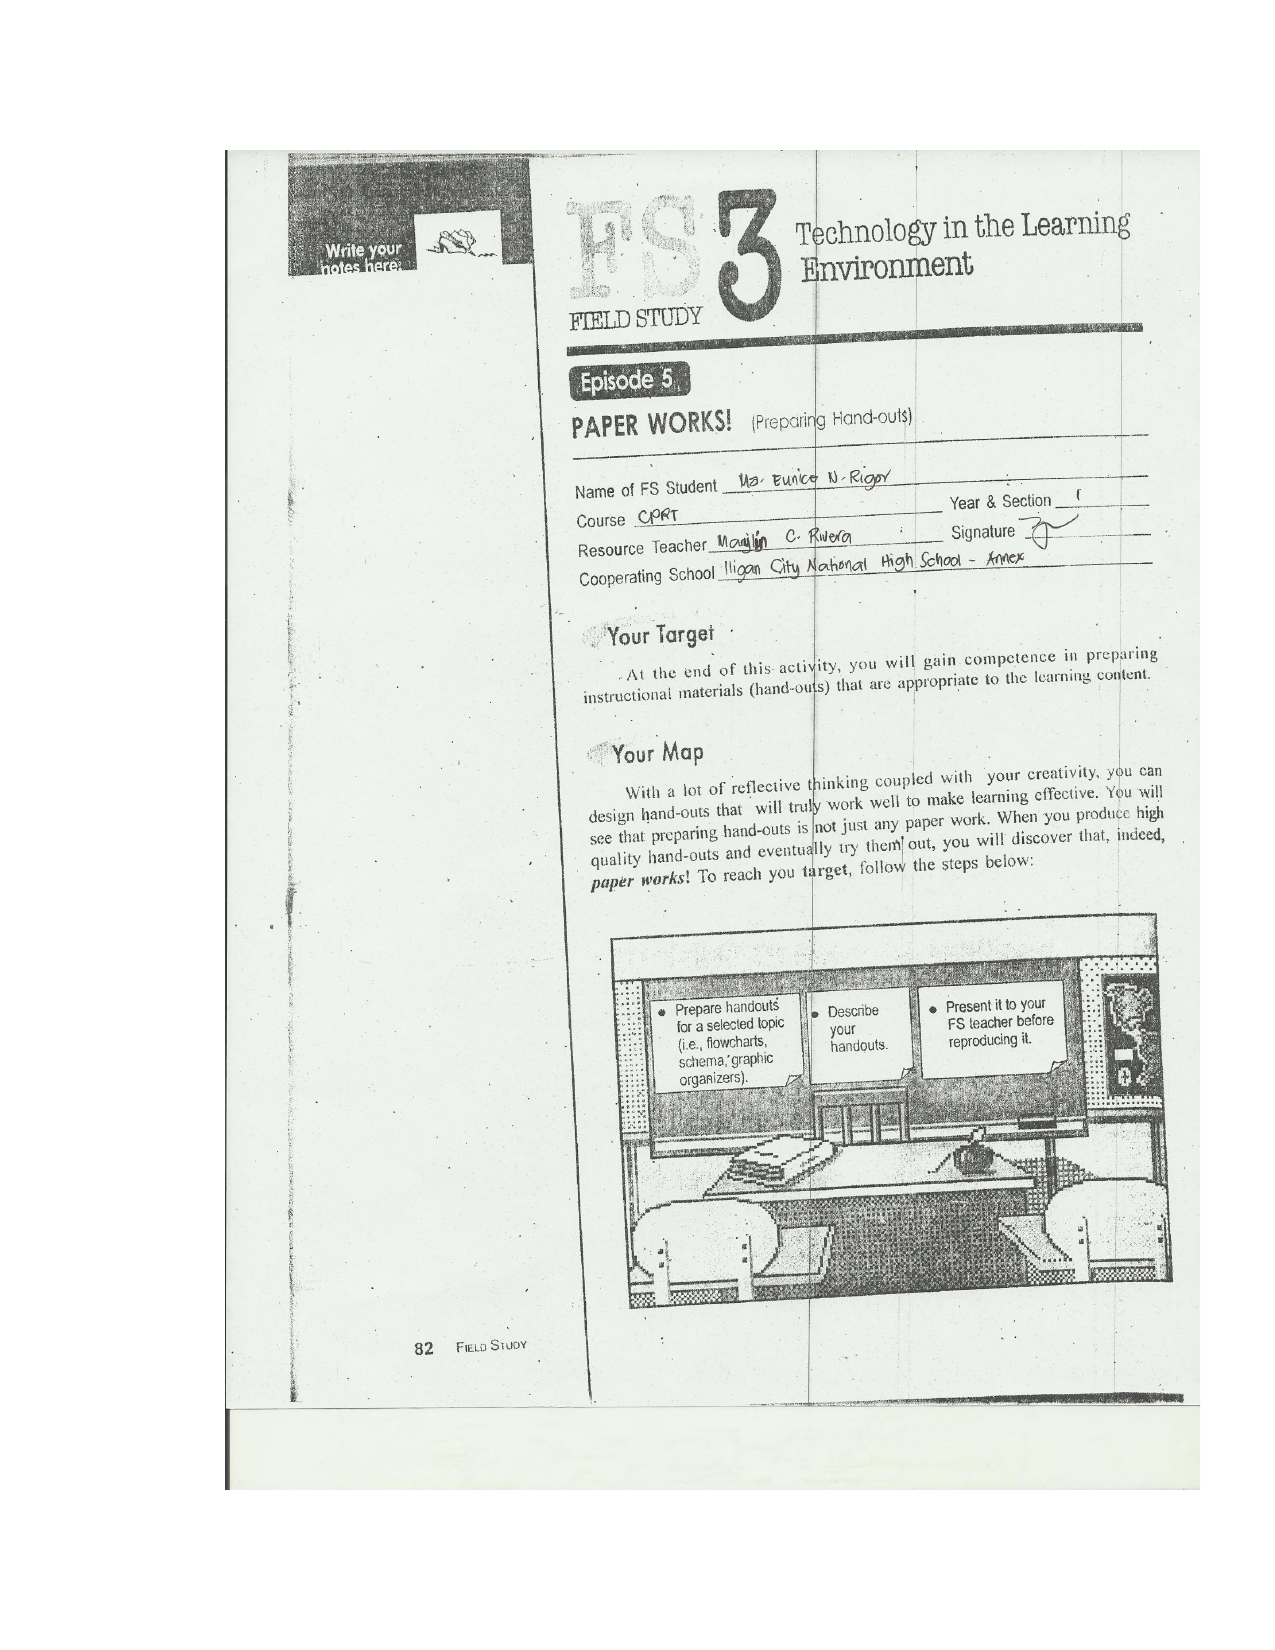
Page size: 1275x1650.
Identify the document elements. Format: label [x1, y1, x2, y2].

picture [225, 150, 1200, 1490]
